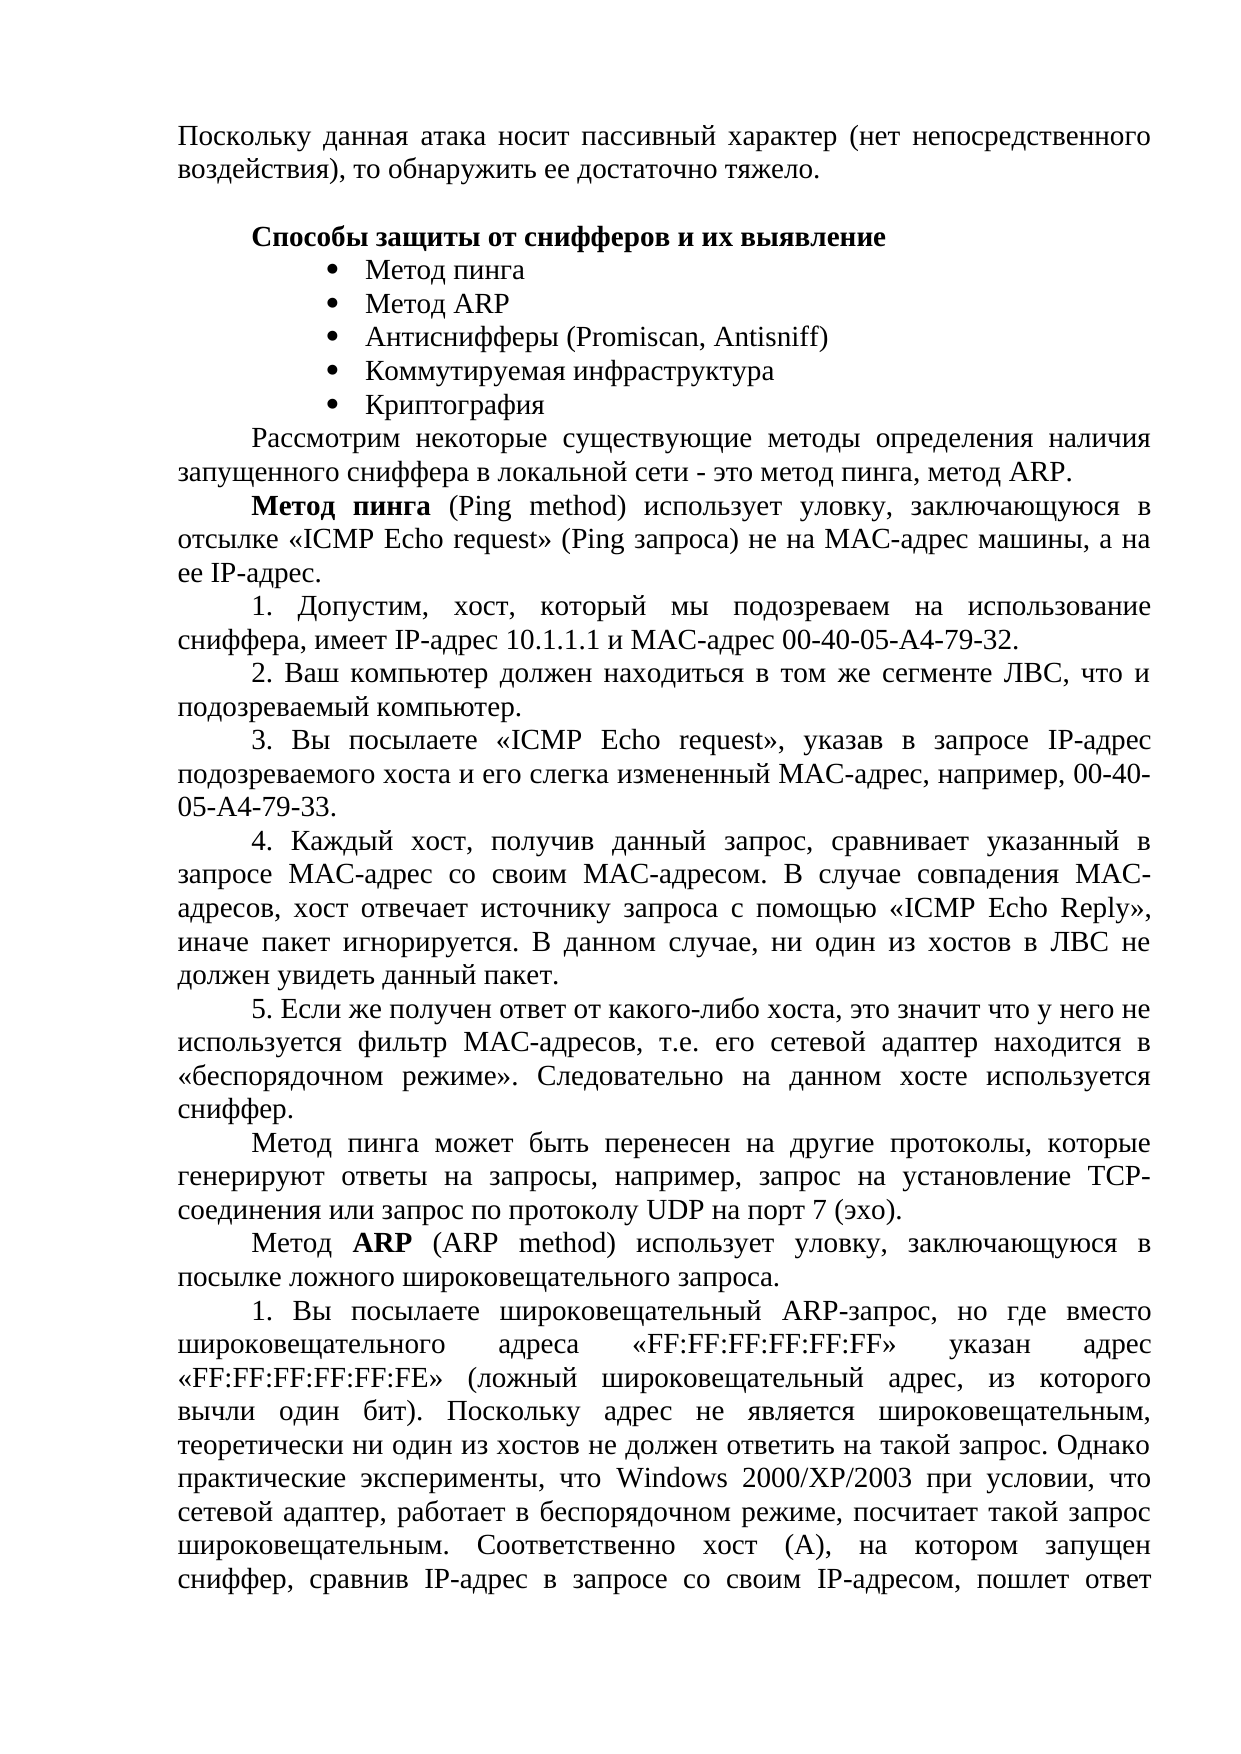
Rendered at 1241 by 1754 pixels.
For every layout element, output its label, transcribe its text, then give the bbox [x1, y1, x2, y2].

list Криптография [327, 387, 1152, 421]
text Метод пинга может быть перенесен на другие протоколы, которые генерируют ответы на запросы, например, запрос на установление TCP-соединения или запрос по протоколу UDP на порт 7 (эхо). [177, 1125, 1152, 1226]
text 2. Ваш компьютер должен находиться в том же сегменте ЛВС, что и подозреваемый компьютер. [177, 655, 1152, 722]
text Метод пинга (Ping method) использует уловку, заключающуюся в отсылке «ICMP Echo request» (Ping запроса) не на MAC-адрес машины, а на ее IP-адрес. [177, 488, 1152, 588]
text 4. Каждый хост, получив данный запрос, сравнивает указанный в запросе MAC-адрес со своим MAC-адресом. В случае совпадения MAC-адресов, хост отвечает источнику запроса с помощью «ICMP Echo Reply», иначе пакет игнорируется. В данном случае, ни один из хостов в ЛВС не должен увидеть данный пакет. [177, 823, 1152, 991]
text Метод ARP (ARP method) использует уловку, заключающуюся в посылке ложного широковещательного запроса. [177, 1226, 1152, 1293]
text 1. Допустим, хост, который мы подозреваем на использование сниффера, имеет IP-адрес 10.1.1.1 и MAC-адрес 00-40-05-A4-79-32. [177, 588, 1152, 655]
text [177, 1293, 1152, 1594]
list Метод ARP [327, 286, 1152, 319]
list Антиснифферы (Promiscan, Antisniff) [327, 319, 1152, 353]
list Коммутируемая инфраструктура [327, 353, 1152, 387]
text 5. Если же получен ответ от какого-либо хоста, это значит что у него не используется фильтр MAC-адресов, т.е. его сетевой адаптер находится в «беспорядочном режиме». Следовательно на данном хосте используется сниффер. [177, 991, 1152, 1125]
text Рассмотрим некоторые существующие методы определения наличия запущенного сниффера в локальной сети - это метод пинга, метод ARP. [177, 421, 1152, 488]
text Способы защиты от снифферов и их выявление [177, 219, 1152, 252]
text 3. Вы посылаете «ICMP Echo request», указав в запросе IP-адрес подозреваемого хоста и его слегка измененный MAC-адрес, например, 00-40-05-A4-79-33. [177, 722, 1152, 823]
list Метод пинга [327, 252, 1152, 286]
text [177, 118, 1152, 185]
